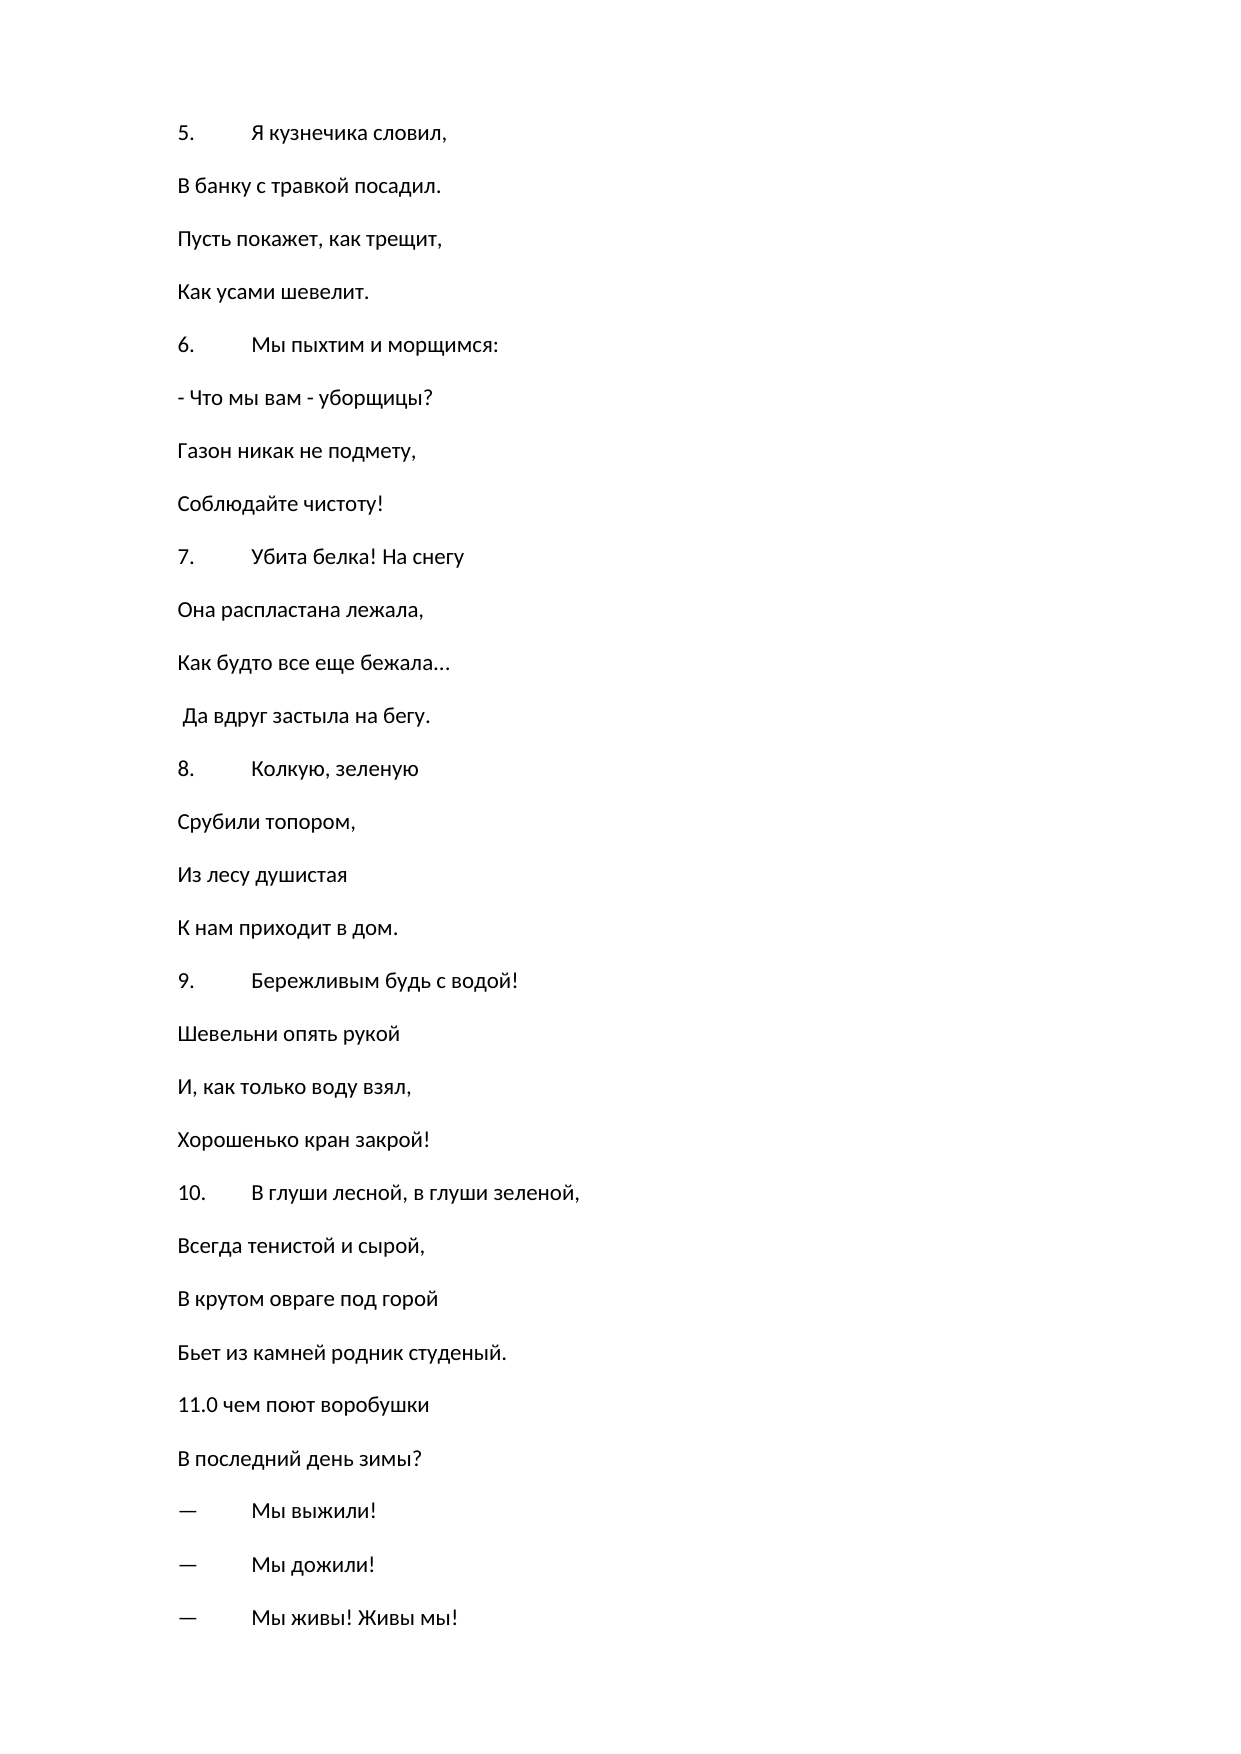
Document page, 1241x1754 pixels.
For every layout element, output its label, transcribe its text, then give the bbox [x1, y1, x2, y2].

text Пусть покажет, как трещит, [177, 224, 1152, 252]
text 9. Бережливым будь с водой! [177, 966, 1152, 994]
text Газон никак не подмету, [177, 436, 1152, 464]
text Да вдруг застыла на бегу. [177, 701, 1152, 729]
text Как усами шевелит. [177, 277, 1152, 305]
text Всегда тенистой и сырой, [177, 1232, 1152, 1259]
text Она распластана лежала, [177, 595, 1152, 623]
text 8. Колкую, зеленую [177, 754, 1152, 782]
text 11.0 чем поют воробушки [177, 1391, 1152, 1419]
text Соблюдайте чистоту! [177, 489, 1152, 517]
text Шевельни опять рукой [177, 1019, 1152, 1047]
text Бьет из камней родник студеный. [177, 1338, 1152, 1366]
text — Мы живы! Живы мы! [177, 1603, 1152, 1631]
text К нам приходит в дом. [177, 913, 1152, 941]
text 6. Мы пыхтим и морщимся: [177, 330, 1152, 358]
text Срубили топором, [177, 807, 1152, 835]
text В банку с травкой посадил. [177, 171, 1152, 199]
text В крутом овраге под горой [177, 1284, 1152, 1313]
text 10. В глуши лесной, в глуши зеленой, [177, 1178, 1152, 1207]
text 7. Убита белка! На снегу [177, 542, 1152, 570]
text И, как только воду взял, [177, 1072, 1152, 1101]
text В последний день зимы? [177, 1444, 1152, 1472]
text - Что мы вам - уборщицы? [177, 383, 1152, 411]
text Из лесу душистая [177, 860, 1152, 888]
text Как будто все еще бежала... [177, 648, 1152, 676]
text 5. Я кузнечика словил, [177, 118, 1152, 146]
text — Мы дожили! [177, 1550, 1152, 1578]
text Хорошенько кран закрой! [177, 1126, 1152, 1153]
text — Мы выжили! [177, 1497, 1152, 1525]
